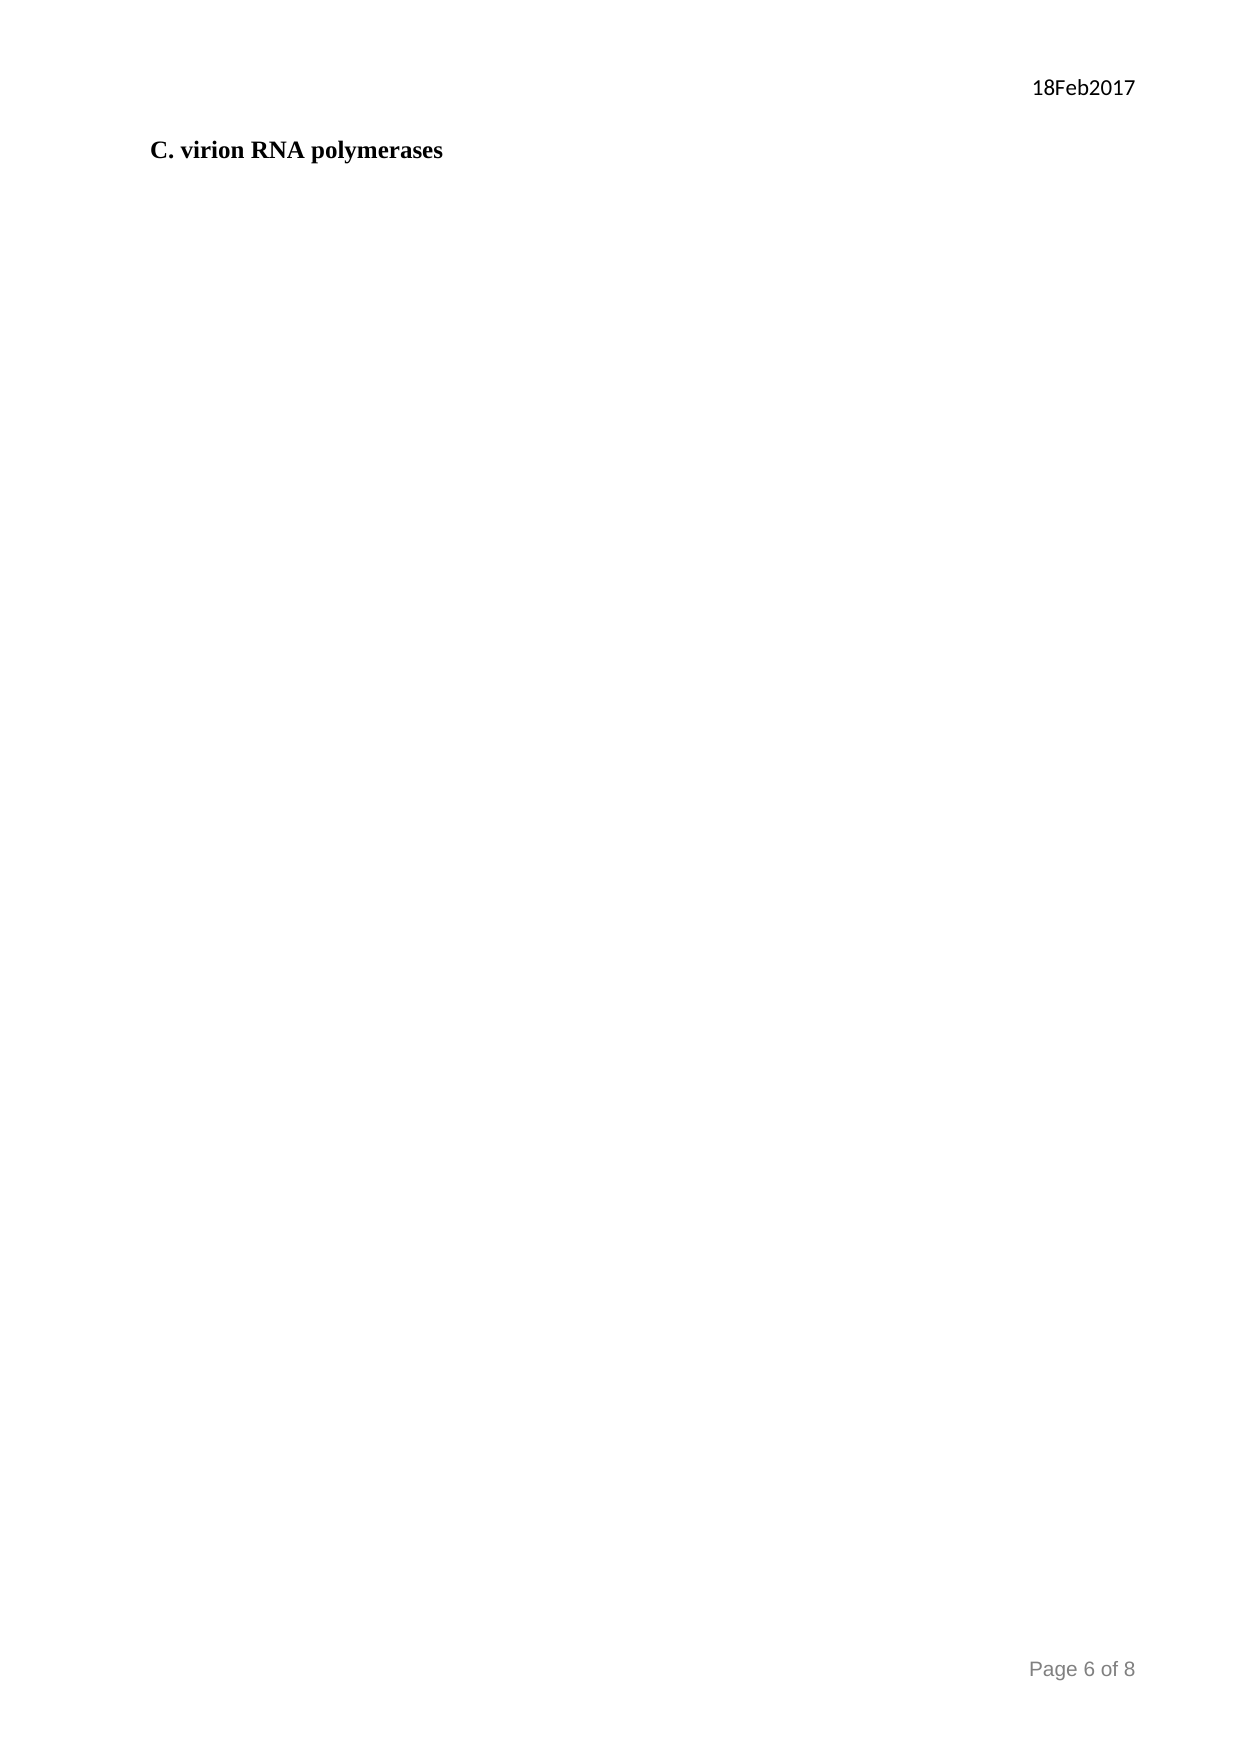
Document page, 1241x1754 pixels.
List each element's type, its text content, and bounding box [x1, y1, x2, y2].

text C. virion RNA polymerases [150, 135, 1135, 164]
